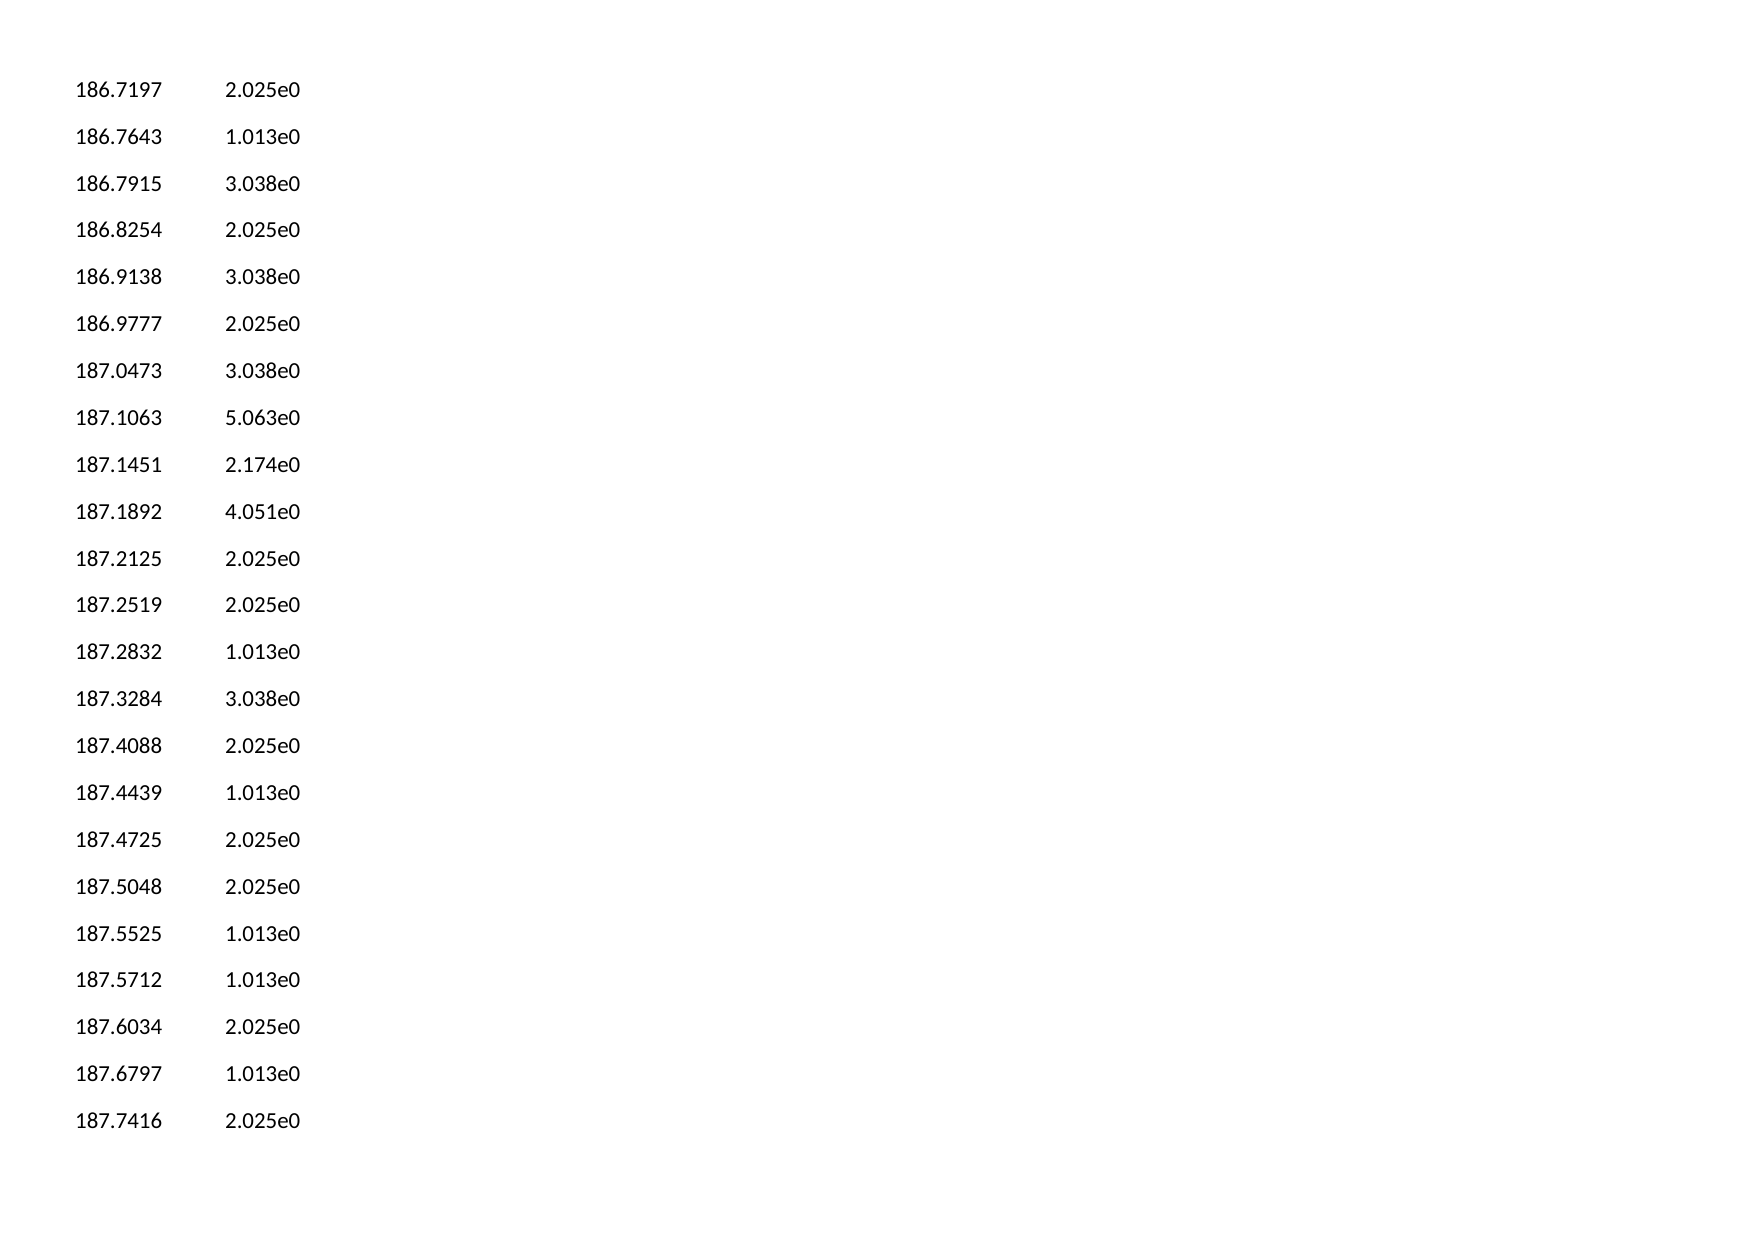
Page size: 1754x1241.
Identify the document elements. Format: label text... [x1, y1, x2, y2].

text 187.0473 3.038e0 [75, 356, 1679, 384]
text 187.1892 4.051e0 [75, 497, 1679, 525]
text 187.5712 1.013e0 [75, 966, 1679, 994]
text 187.4439 1.013e0 [75, 778, 1679, 806]
text 187.4725 2.025e0 [75, 825, 1679, 853]
text 187.1063 5.063e0 [75, 403, 1679, 431]
text 187.7416 2.025e0 [75, 1106, 1679, 1134]
text 187.4088 2.025e0 [75, 731, 1679, 759]
text 187.6797 1.013e0 [75, 1059, 1679, 1087]
text 186.7915 3.038e0 [75, 169, 1679, 197]
text 187.2125 2.025e0 [75, 544, 1679, 572]
text 186.9138 3.038e0 [75, 262, 1679, 291]
text 186.7197 2.025e0 [75, 75, 1679, 103]
text 186.8254 2.025e0 [75, 216, 1679, 244]
text 187.1451 2.174e0 [75, 450, 1679, 478]
text 186.9777 2.025e0 [75, 309, 1679, 337]
text 187.2519 2.025e0 [75, 591, 1679, 619]
text 187.6034 2.025e0 [75, 1012, 1679, 1041]
text 187.5525 1.013e0 [75, 919, 1679, 947]
text 187.5048 2.025e0 [75, 872, 1679, 900]
text 187.3284 3.038e0 [75, 684, 1679, 712]
text 186.7643 1.013e0 [75, 122, 1679, 150]
text 187.2832 1.013e0 [75, 637, 1679, 666]
